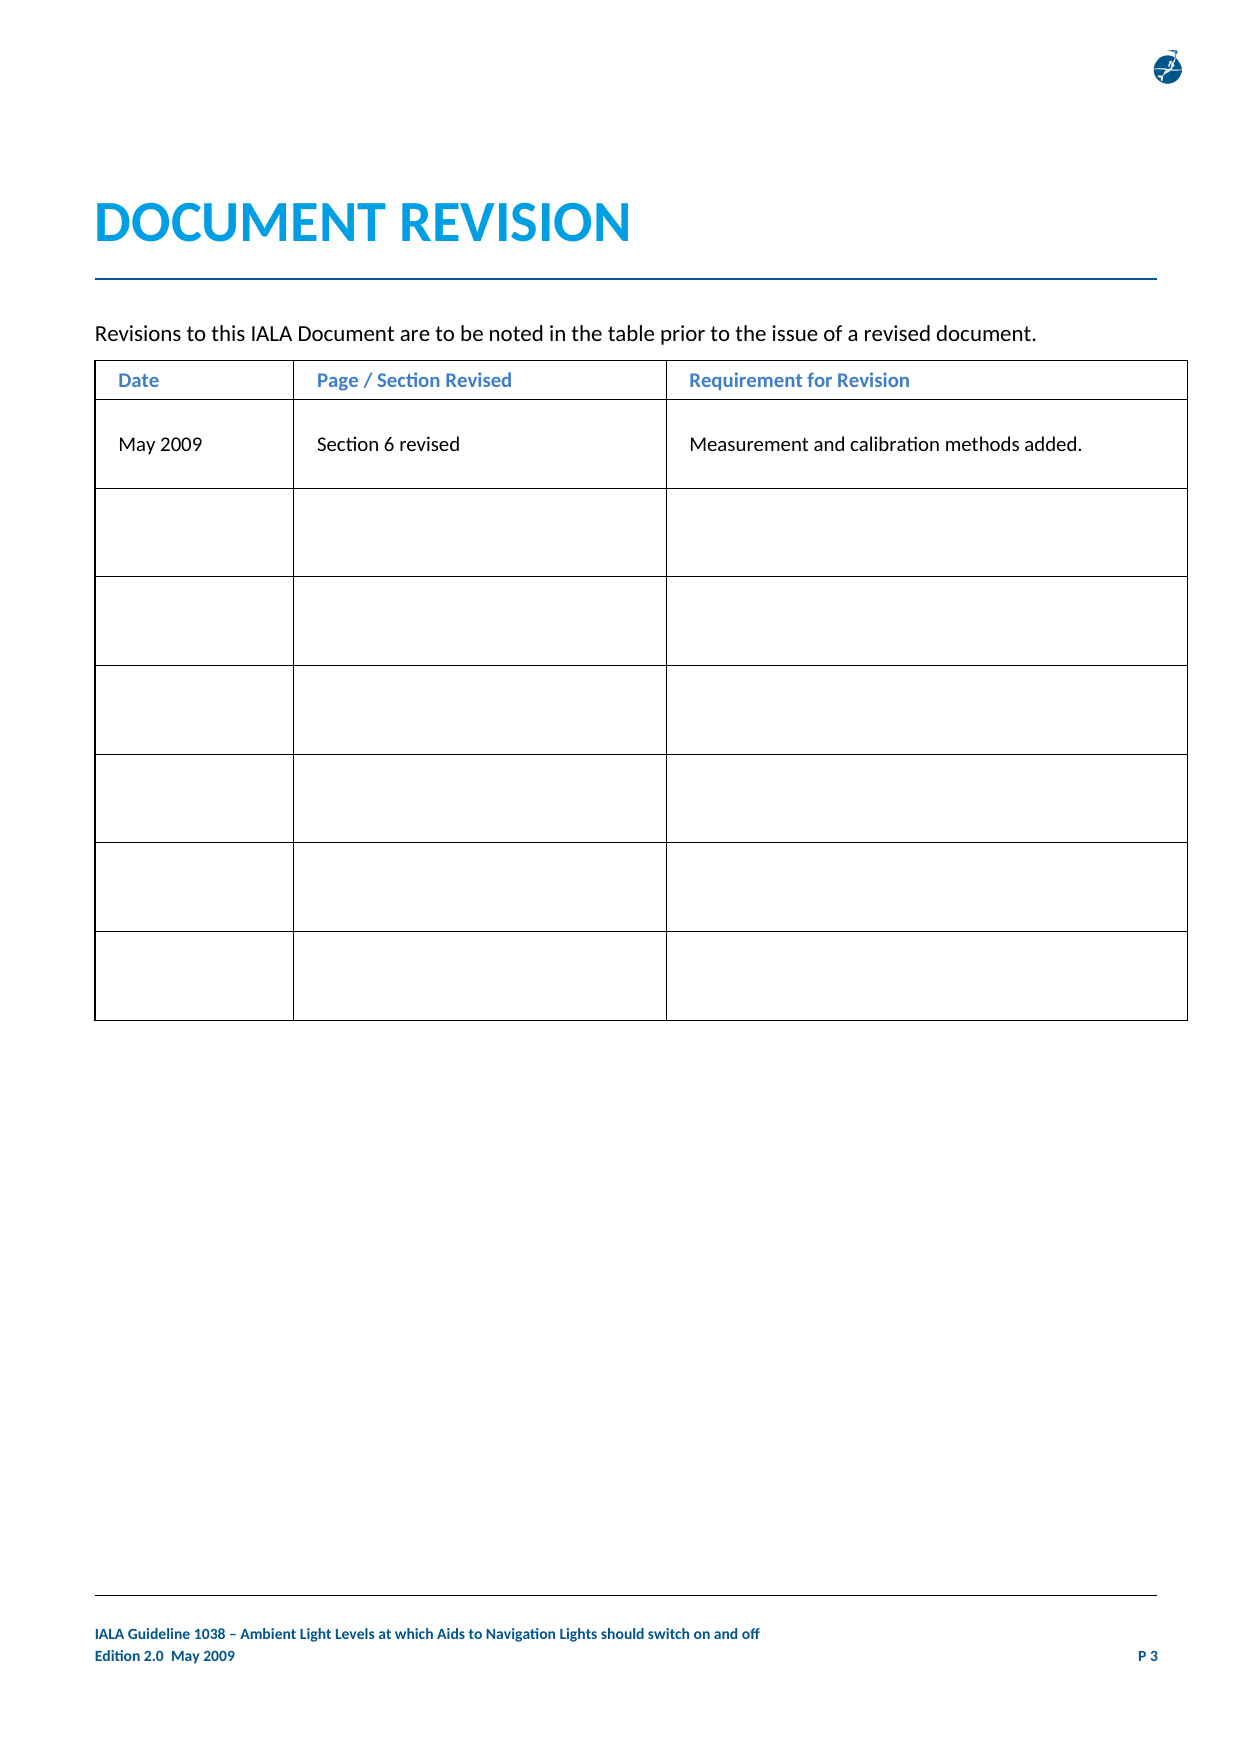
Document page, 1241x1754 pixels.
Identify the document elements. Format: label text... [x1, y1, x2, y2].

table_cell [96, 755, 293, 842]
table_cell Measurement and calibration methods added. [667, 400, 1187, 488]
table_cell [96, 666, 293, 753]
table_cell May 2009 [96, 400, 293, 488]
table_cell [667, 577, 1187, 665]
table_header Requirement for Revision [667, 361, 1187, 399]
table_cell [667, 755, 1187, 842]
table_cell [96, 489, 293, 576]
table_cell [294, 932, 666, 1019]
table_cell [294, 577, 666, 665]
table_cell [667, 666, 1187, 753]
table_cell [294, 843, 666, 931]
table_cell [294, 755, 666, 842]
table_header Date [96, 361, 293, 399]
table_cell [96, 932, 293, 1019]
table_cell [96, 577, 293, 665]
table_cell [294, 489, 666, 576]
table_cell [294, 666, 666, 753]
table_cell [667, 489, 1187, 576]
table_cell [667, 843, 1187, 931]
text Revisions to this IALA Document are to be noted in the table prior to the issue of a revised document. [94, 319, 1157, 347]
table_cell [96, 843, 293, 931]
table_header Page / Section Revised [294, 361, 666, 399]
table_cell Section 6 revised [294, 400, 666, 488]
table_cell [667, 932, 1187, 1019]
picture [1122, 0, 1241, 119]
